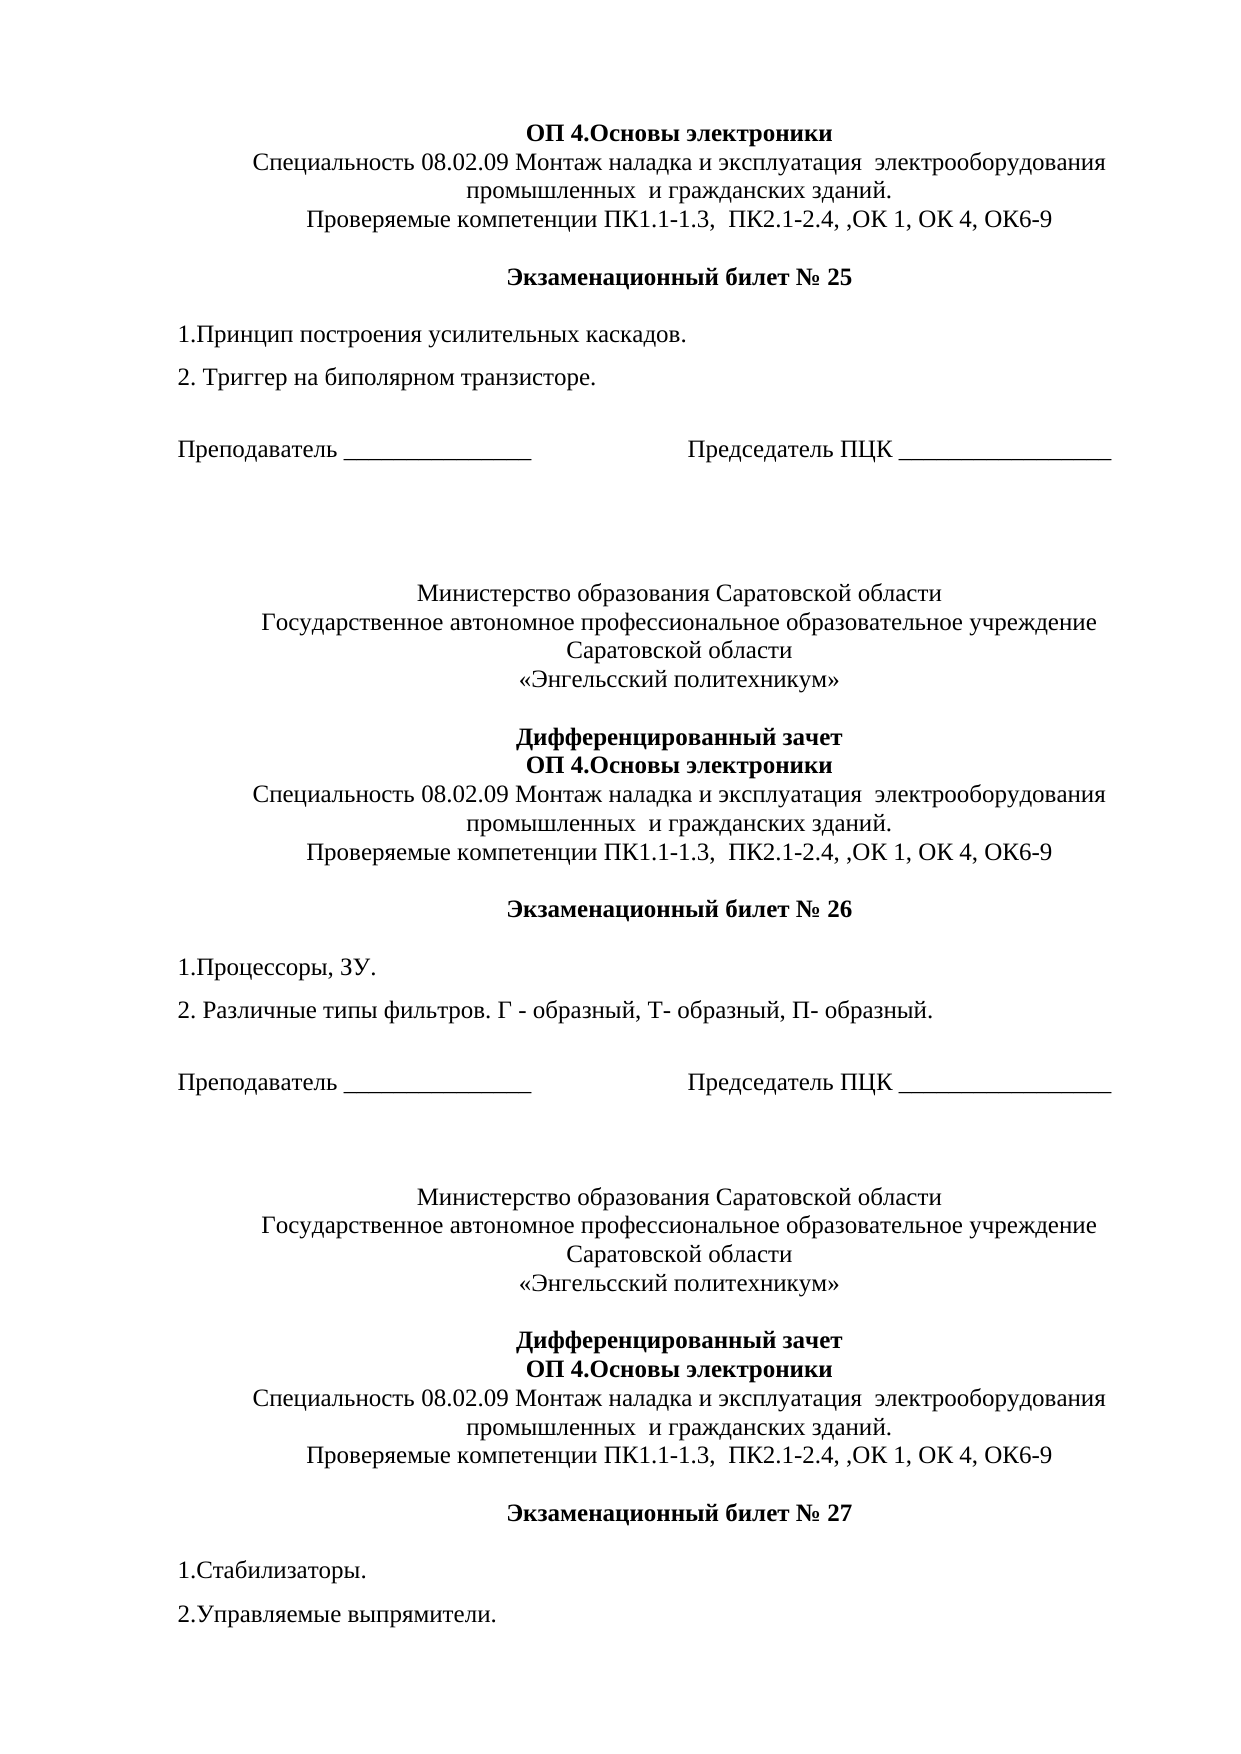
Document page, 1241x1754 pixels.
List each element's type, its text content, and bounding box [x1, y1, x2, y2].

text Преподаватель _______________ Председатель ПЦК _________________ [177, 434, 1181, 463]
text 2. Триггер на биполярном транзисторе. [177, 362, 1181, 391]
text ОП 4.Основы электроники [177, 751, 1181, 779]
text ОП 4.Основы электроники [177, 118, 1181, 147]
text Саратовской области [177, 636, 1181, 664]
text 2.Управляемые выпрямители. [177, 1599, 1181, 1627]
text Экзаменационный билет № 27 [177, 1498, 1181, 1527]
text Специальность 08.02.09 Монтаж наладка и эксплуатация электрооборудования промышленных и гражданских зданий. [177, 779, 1181, 837]
text Проверяемые компетенции ПК1.1-1.3, ПК2.1-2.4, ,ОК 1, ОК 4, ОК6-9 [177, 837, 1181, 866]
text Государственное автономное профессиональное образовательное учреждение [177, 1211, 1181, 1239]
text «Энгельсский политехникум» [177, 664, 1181, 693]
text 1.Принцип построения усилительных каскадов. [177, 319, 1181, 348]
text Специальность 08.02.09 Монтаж наладка и эксплуатация электрооборудования промышленных и гражданских зданий. [177, 1383, 1181, 1441]
text Дифференцированный зачет [177, 722, 1181, 751]
text 1.Стабилизаторы. [177, 1556, 1181, 1584]
text Проверяемые компетенции ПК1.1-1.3, ПК2.1-2.4, ,ОК 1, ОК 4, ОК6-9 [177, 204, 1181, 233]
text 1.Процессоры, ЗУ. [177, 952, 1181, 981]
text Экзаменационный билет № 25 [177, 262, 1181, 291]
text Министерство образования Саратовской области [177, 578, 1181, 607]
text Преподаватель _______________ Председатель ПЦК _________________ [177, 1067, 1181, 1096]
text Специальность 08.02.09 Монтаж наладка и эксплуатация электрооборудования промышленных и гражданских зданий. [177, 147, 1181, 204]
text Саратовской области [177, 1239, 1181, 1268]
text Проверяемые компетенции ПК1.1-1.3, ПК2.1-2.4, ,ОК 1, ОК 4, ОК6-9 [177, 1441, 1181, 1469]
text ОП 4.Основы электроники [177, 1354, 1181, 1383]
text Дифференцированный зачет [177, 1326, 1181, 1354]
text Государственное автономное профессиональное образовательное учреждение [177, 607, 1181, 636]
text «Энгельсский политехникум» [177, 1268, 1181, 1297]
text 2. Различные типы фильтров. Г - образный, Т- образный, П- образный. [177, 995, 1181, 1024]
text Экзаменационный билет № 26 [177, 894, 1181, 923]
text Министерство образования Саратовской области [177, 1182, 1181, 1211]
